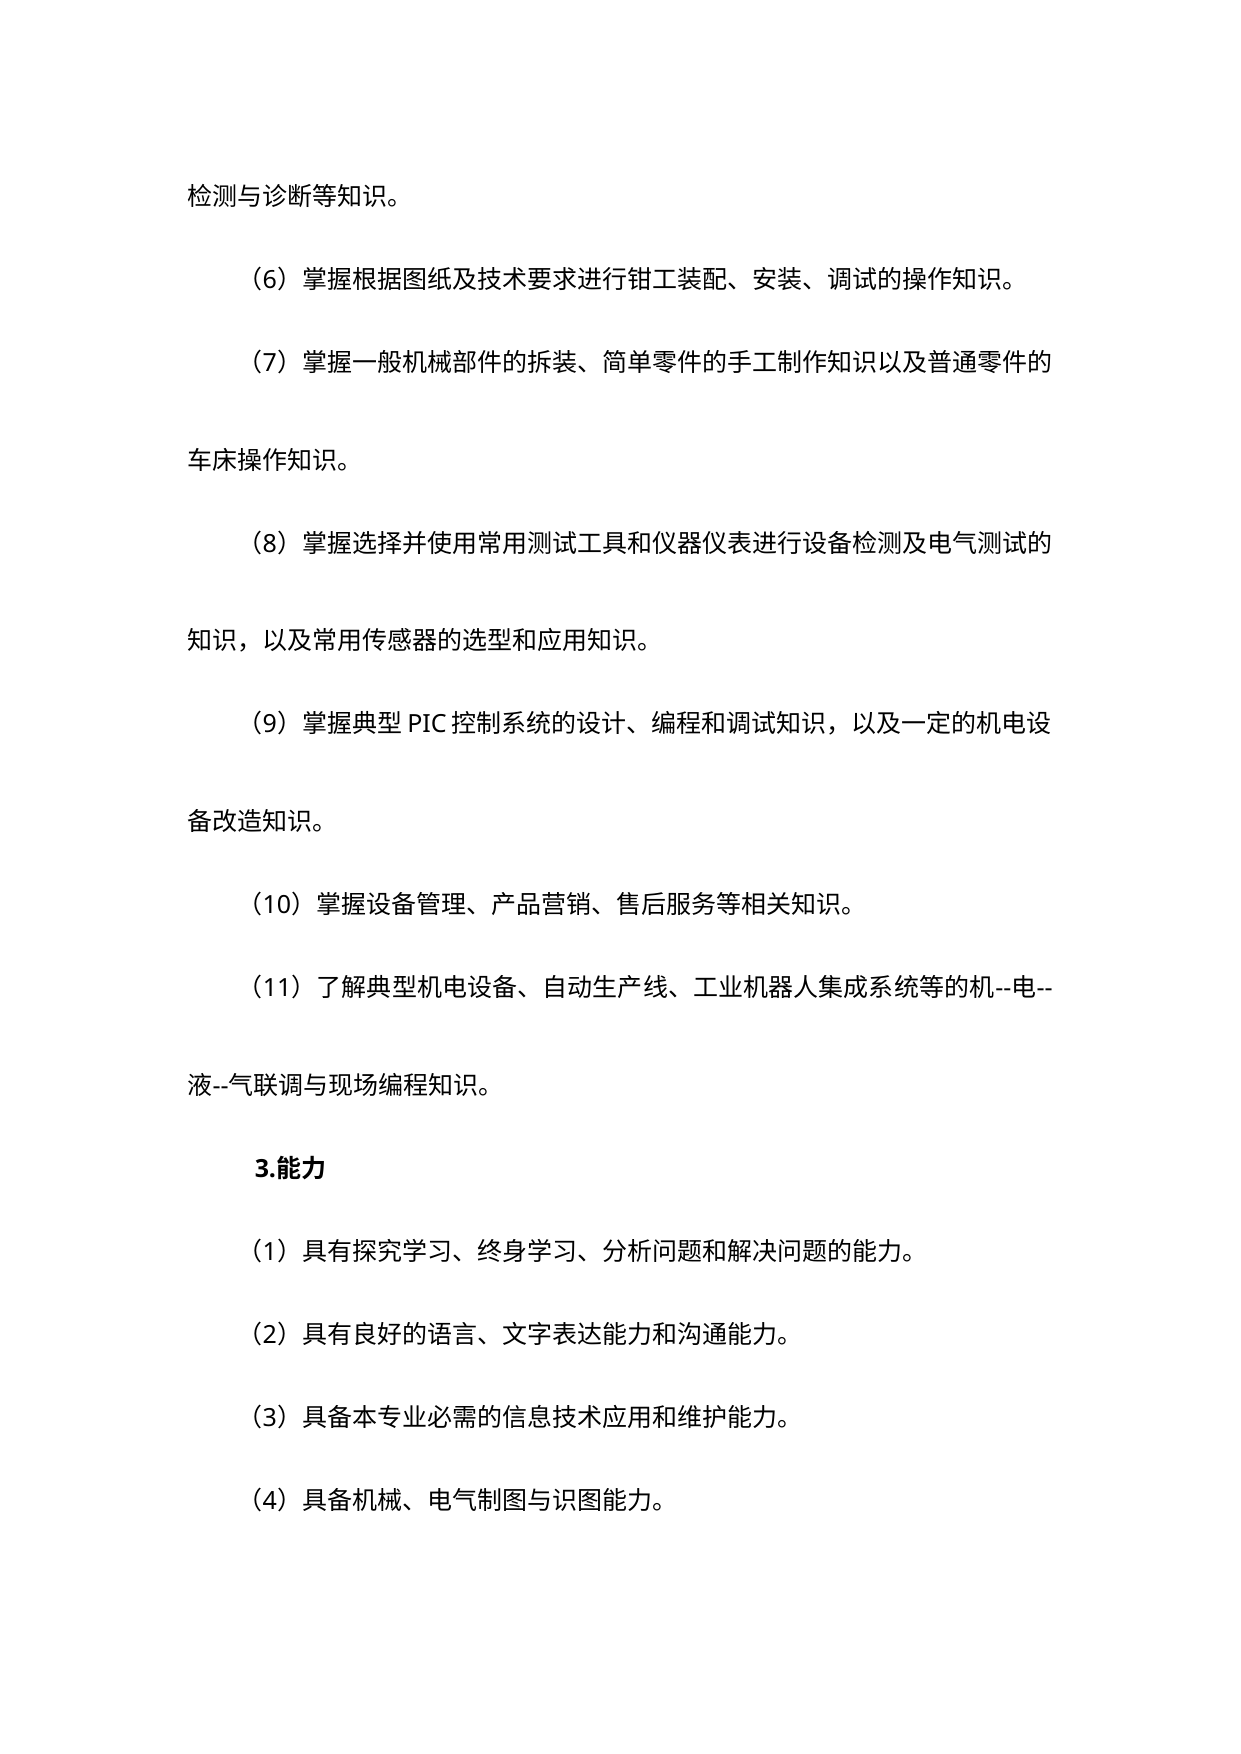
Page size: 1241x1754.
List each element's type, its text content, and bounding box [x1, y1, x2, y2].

text （9）掌握典型PIC控制系统的设计、编程和调试知识，以及一定的机电设备改造知识。 [187, 689, 1053, 852]
text 3.能力 [187, 1134, 1053, 1199]
text （7）掌握一般机械部件的拆装、简单零件的手工制作知识以及普通零件的车床操作知识。 [187, 328, 1053, 491]
text （10）掌握设备管理、产品营销、售后服务等相关知识。 [187, 870, 1053, 935]
text （6）掌握根据图纸及技术要求进行钳工装配、安装、调试的操作知识。 [187, 245, 1053, 310]
text （2）具有良好的语言、文字表达能力和沟通能力。 [187, 1300, 1053, 1365]
text （3）具备本专业必需的信息技术应用和维护能力。 [187, 1383, 1053, 1448]
text （1）具有探究学习、终身学习、分析问题和解决问题的能力。 [187, 1217, 1053, 1282]
text （8）掌握选择并使用常用测试工具和仪器仪表进行设备检测及电气测试的知识，以及常用传感器的选型和应用知识。 [187, 509, 1053, 671]
text （11）了解典型机电设备、自动生产线、工业机器人集成系统等的机--电--液--气联调与现场编程知识。 [187, 953, 1053, 1116]
text （4）具备机械、电气制图与识图能力。 [187, 1466, 1053, 1531]
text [187, 162, 1053, 227]
